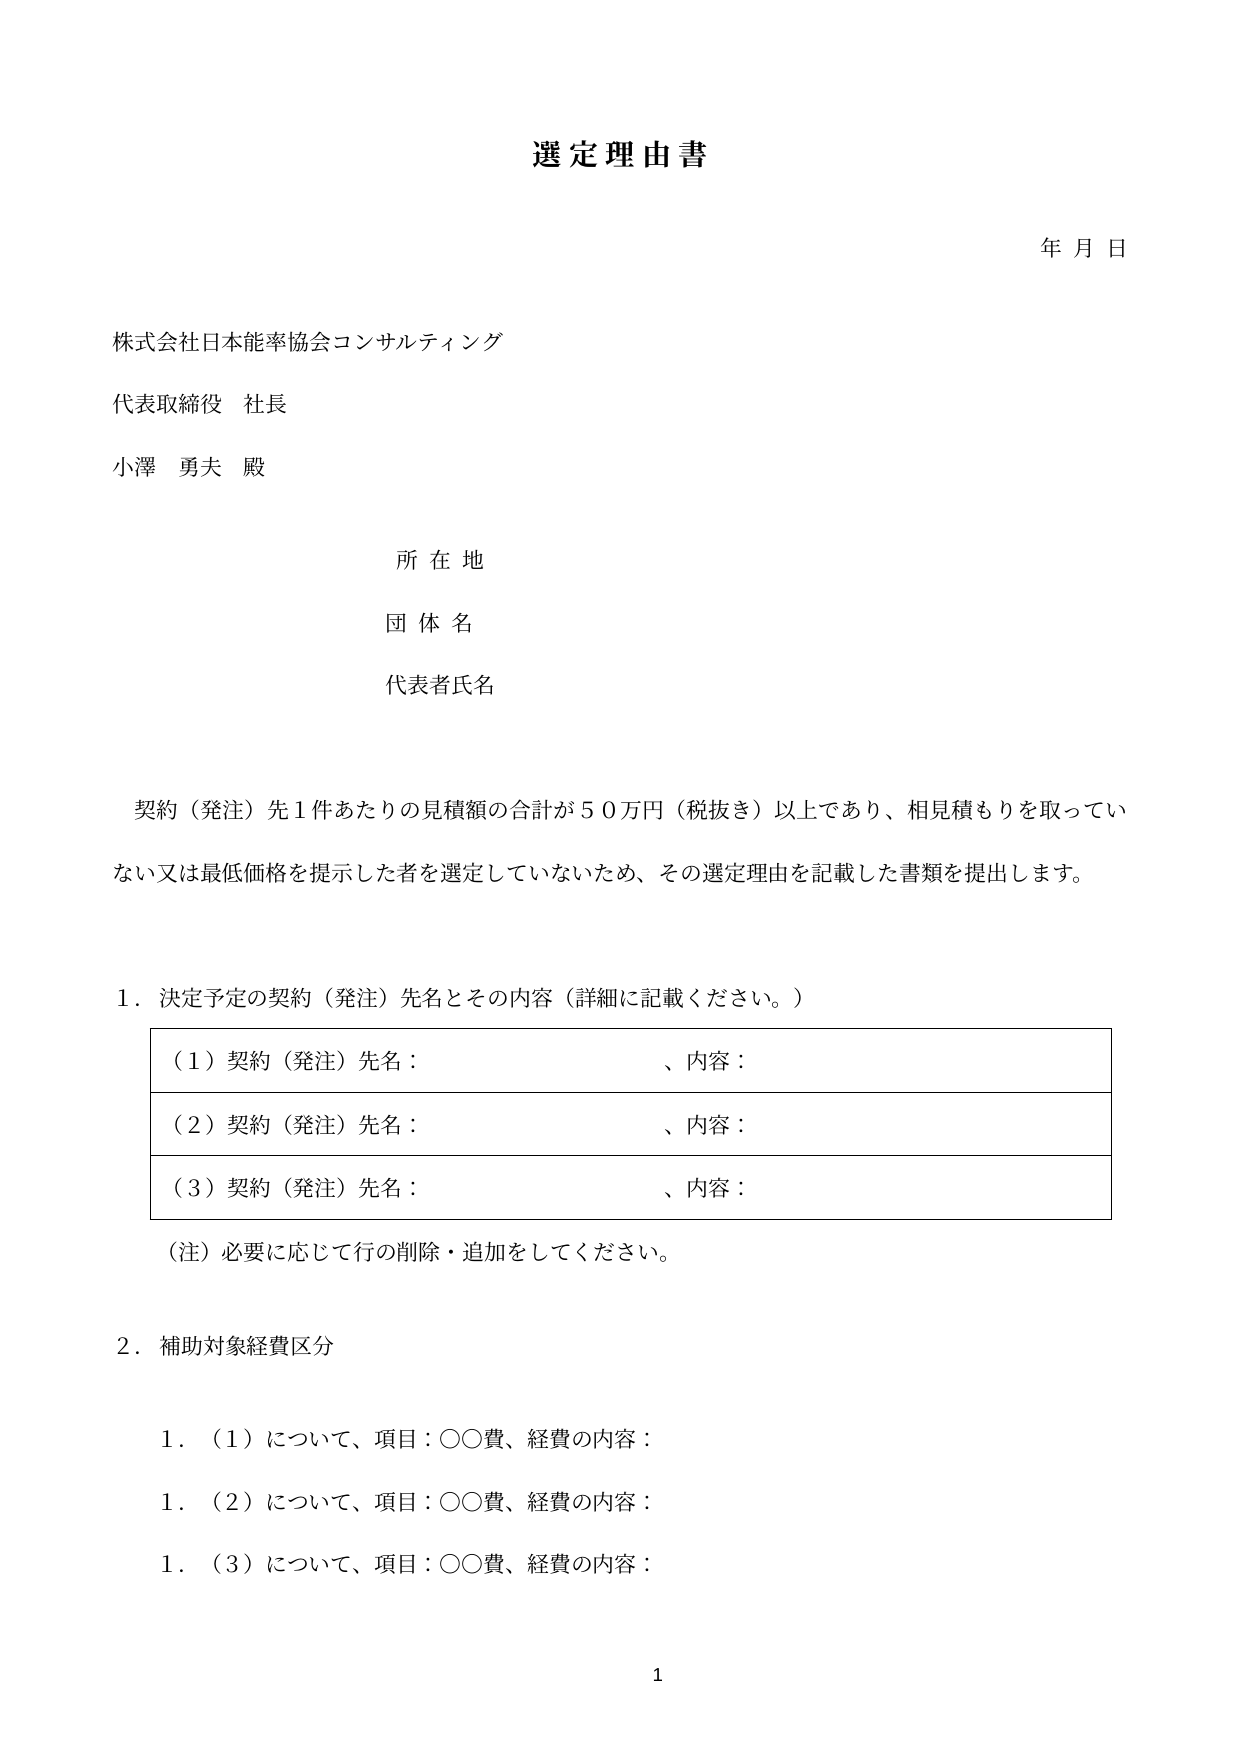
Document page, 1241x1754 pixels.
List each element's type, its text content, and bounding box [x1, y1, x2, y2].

table_cell （２）契約（発注）先名： 、内容： [151, 1093, 1111, 1155]
text １．（１）について、項目：〇〇費、経費の内容： [112, 1407, 1128, 1470]
text 契約（発注）先１件あたりの見積額の合計が５０万円（税抜き）以上であり、相見積もりを取っていない又は最低価格を提示した者を選定していないため、その選定理由を記載した書類を提出します。 [112, 778, 1128, 903]
text 小澤 勇夫 殿 [112, 434, 1128, 497]
list 決定予定の契約（発注）先名とその内容（詳細に記載ください。） [112, 966, 1128, 1028]
text １．（３）について、項目：〇〇費、経費の内容： [112, 1532, 1128, 1595]
text １．（２）について、項目：〇〇費、経費の内容： [112, 1470, 1128, 1532]
text 代表取締役 社長 [112, 372, 1128, 434]
text 代表者氏名 [112, 653, 1128, 716]
list 補助対象経費区分 [112, 1313, 1128, 1376]
text 年 月 日 [112, 216, 1128, 278]
text 選 定 理 由 書 [112, 122, 1128, 184]
table_cell （３）契約（発注）先名： 、内容： [151, 1156, 1111, 1219]
text 団 体 名 [112, 591, 1128, 653]
text 所 在 地 [112, 528, 1128, 591]
text 株式会社日本能率協会コンサルティング [112, 309, 1128, 372]
table_header （１）契約（発注）先名： 、内容： [151, 1029, 1111, 1092]
text （注）必要に応じて行の削除・追加をしてください。 [112, 1220, 1128, 1282]
